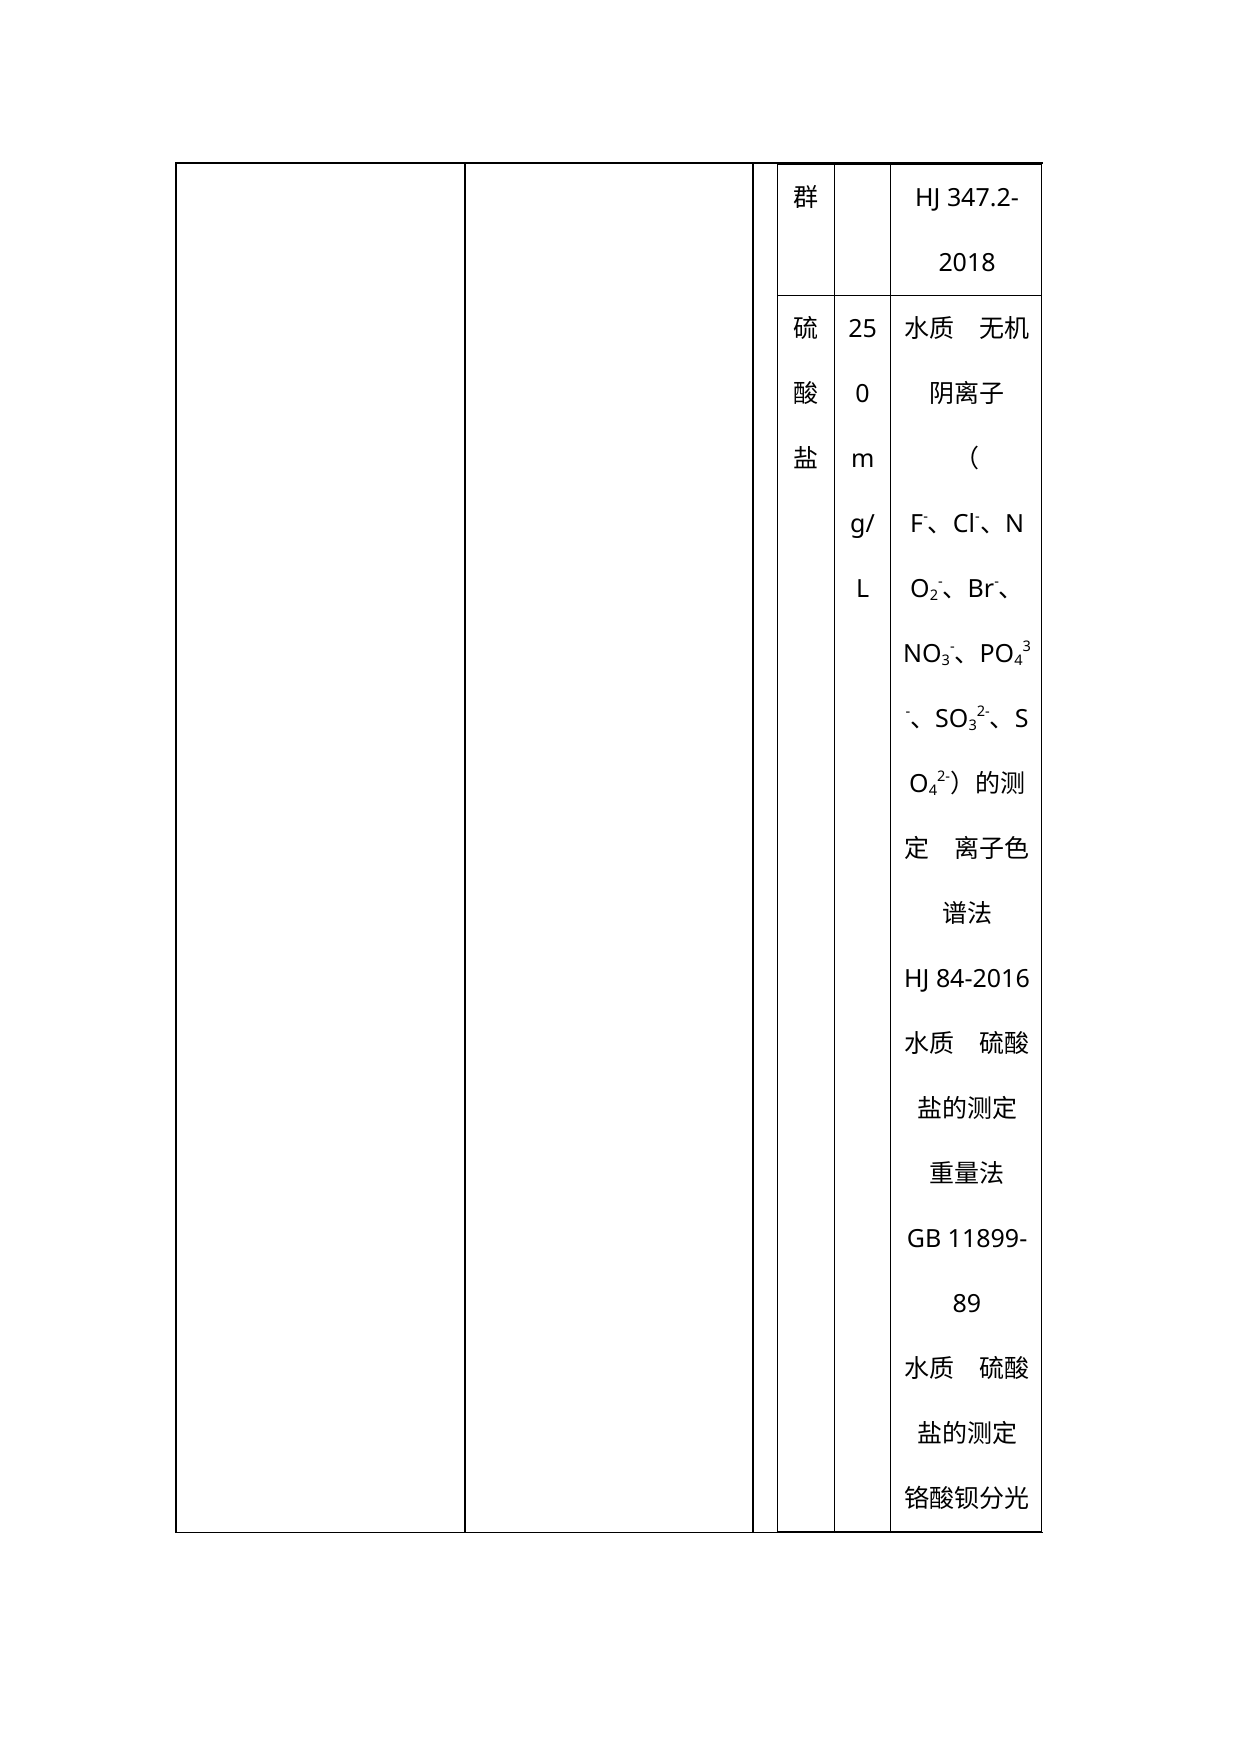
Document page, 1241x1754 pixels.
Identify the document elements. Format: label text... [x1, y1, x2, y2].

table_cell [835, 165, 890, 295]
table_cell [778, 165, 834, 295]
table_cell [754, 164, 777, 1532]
table_cell 1 [177, 164, 464, 1532]
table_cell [891, 296, 1041, 1531]
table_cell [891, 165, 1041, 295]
table_cell [466, 164, 752, 1532]
